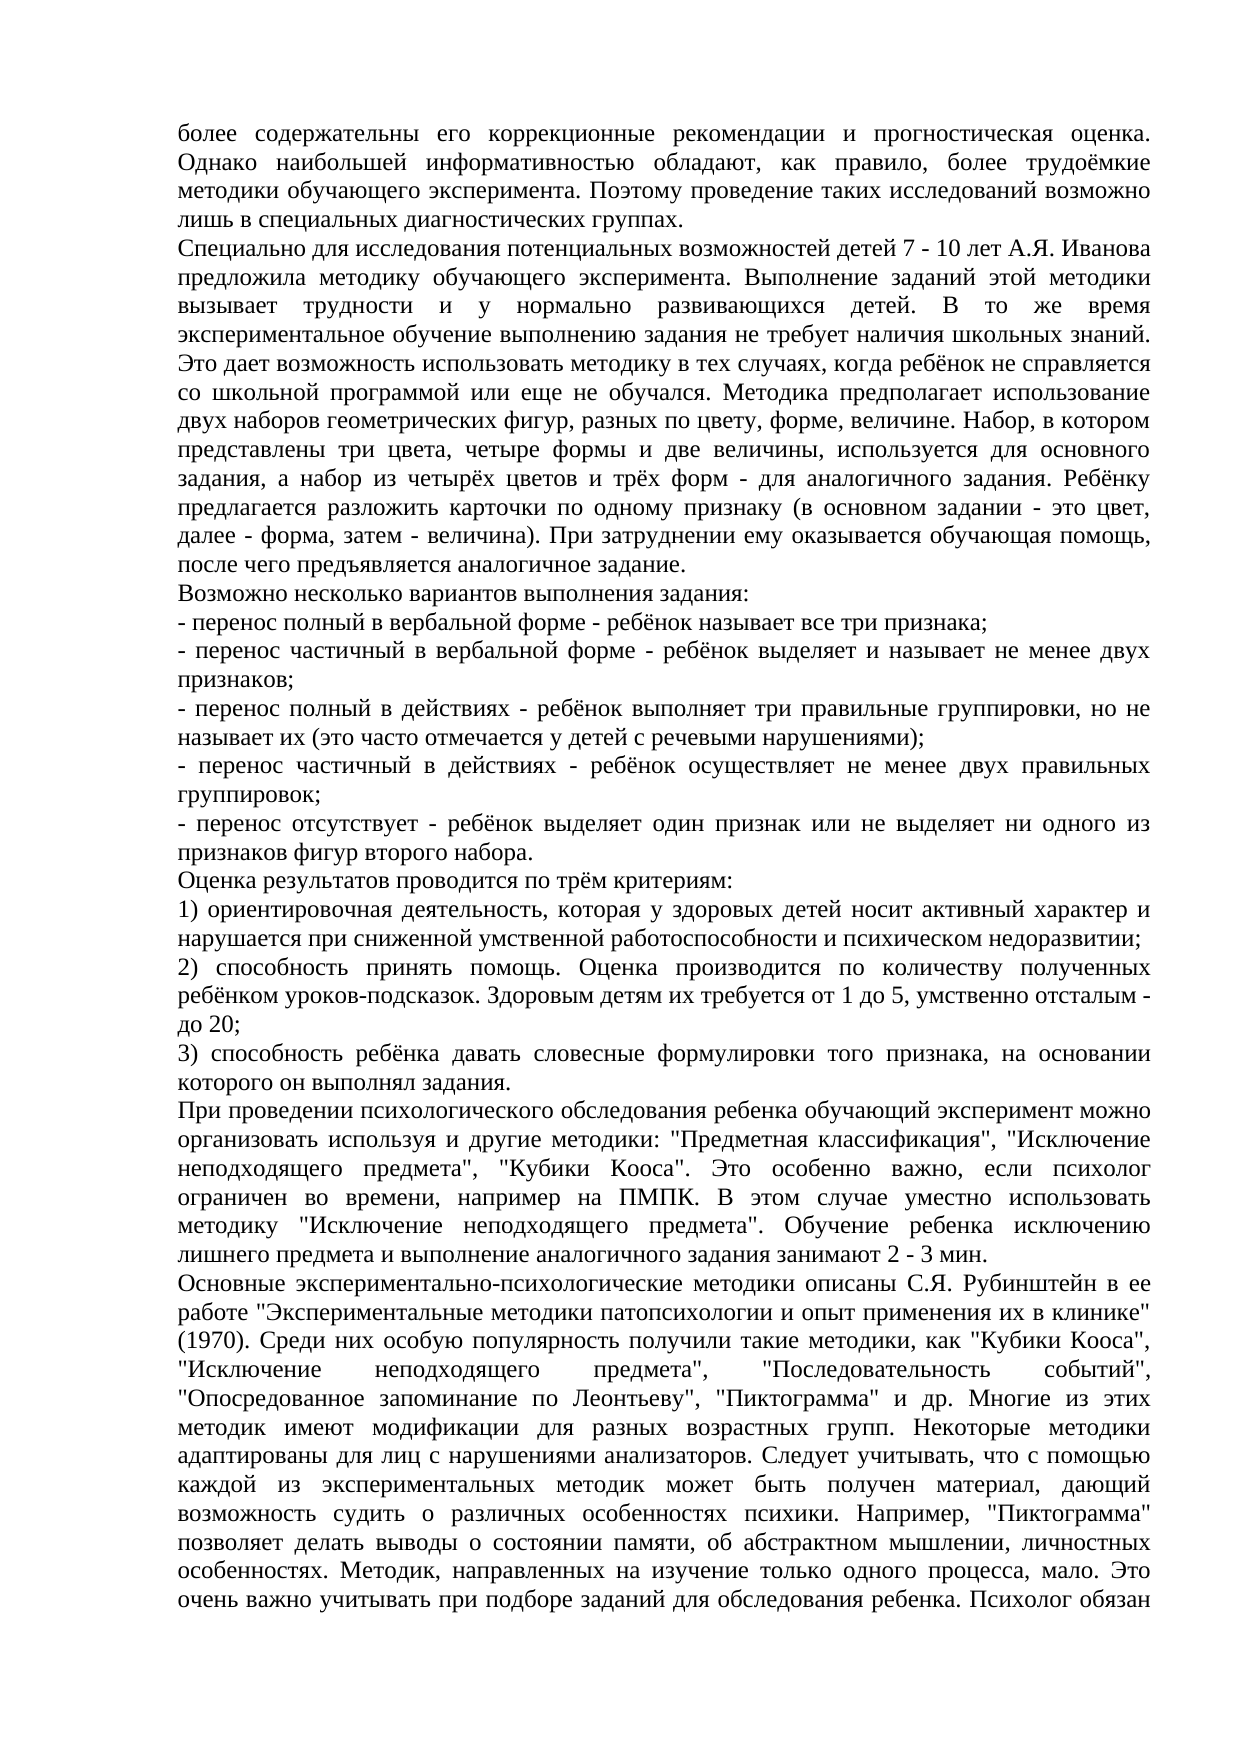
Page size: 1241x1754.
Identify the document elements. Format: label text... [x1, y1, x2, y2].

text При проведении психологического обследования ребенка обучающий эксперимент можно организовать используя и другие методики: "Предметная классификация", "Исключение неподходящего предмета", "Кубики Кооса". Это особенно важно, если психолог ограничен во времени, например на ПМПК. В этом случае уместно использовать методику "Исключение неподходящего предмета". Обучение ребенка исключению лишнего предмета и выполнение аналогичного задания занимают 2 - 3 мин. [177, 1096, 1152, 1268]
text 2) способность принять помощь. Оценка производится по количеству полученных ребёнком уроков-подсказок. Здоровым детям их требуется от 1 до 5, умственно отсталым - до 20; [177, 952, 1152, 1038]
text - перенос полный в действиях - ребёнок выполняет три правильные группировки, но не называет их (это часто отмечается у детей с речевыми нарушениями); [177, 693, 1152, 751]
text - перенос отсутствует - ребёнок выделяет один признак или не выделяет ни одного из признаков фигур второго набора. [177, 808, 1152, 866]
text 3) способность ребёнка давать словесные формулировки того признака, на основании которого он выполнял задания. [177, 1038, 1152, 1096]
text - перенос полный в вербальной форме - ребёнок называет все три признака; [177, 607, 1152, 636]
text 1) ориентировочная деятельность, которая у здоровых детей носит активный характер и нарушается при сниженной умственной работоспособности и психическом недоразвитии; [177, 894, 1152, 952]
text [177, 118, 1152, 233]
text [177, 1268, 1152, 1613]
text Оценка результатов проводится по трём критериям: [177, 866, 1152, 894]
text - перенос частичный в вербальной форме - ребёнок выделяет и называет не менее двух признаков; [177, 636, 1152, 693]
text Специально для исследования потенциальных возможностей детей 7 - 10 лет А.Я. Иванова предложила методику обучающего эксперимента. Выполнение заданий этой методики вызывает трудности и у нормально развивающихся детей. В то же время экспериментальное обучение выполнению задания не требует наличия школьных знаний. Это дает возможность использовать методику в тех случаях, когда ребёнок не справляется со школьной программой или еще не обучался. Методика предполагает использование двух наборов геометрических фигур, разных по цвету, форме, величине. Набор, в котором представлены три цвета, четыре формы и две величины, используется для основного задания, а набор из четырёх цветов и трёх форм - для аналогичного задания. Ребёнку предлагается разложить карточки по одному признаку (в основном задании - это цвет, далее - форма, затем - величина). При затруднении ему оказывается обучающая помощь, после чего предъявляется аналогичное задание. [177, 233, 1152, 578]
text - перенос частичный в действиях - ребёнок осуществляет не менее двух правильных группировок; [177, 751, 1152, 808]
text Возможно несколько вариантов выполнения задания: [177, 578, 1152, 607]
